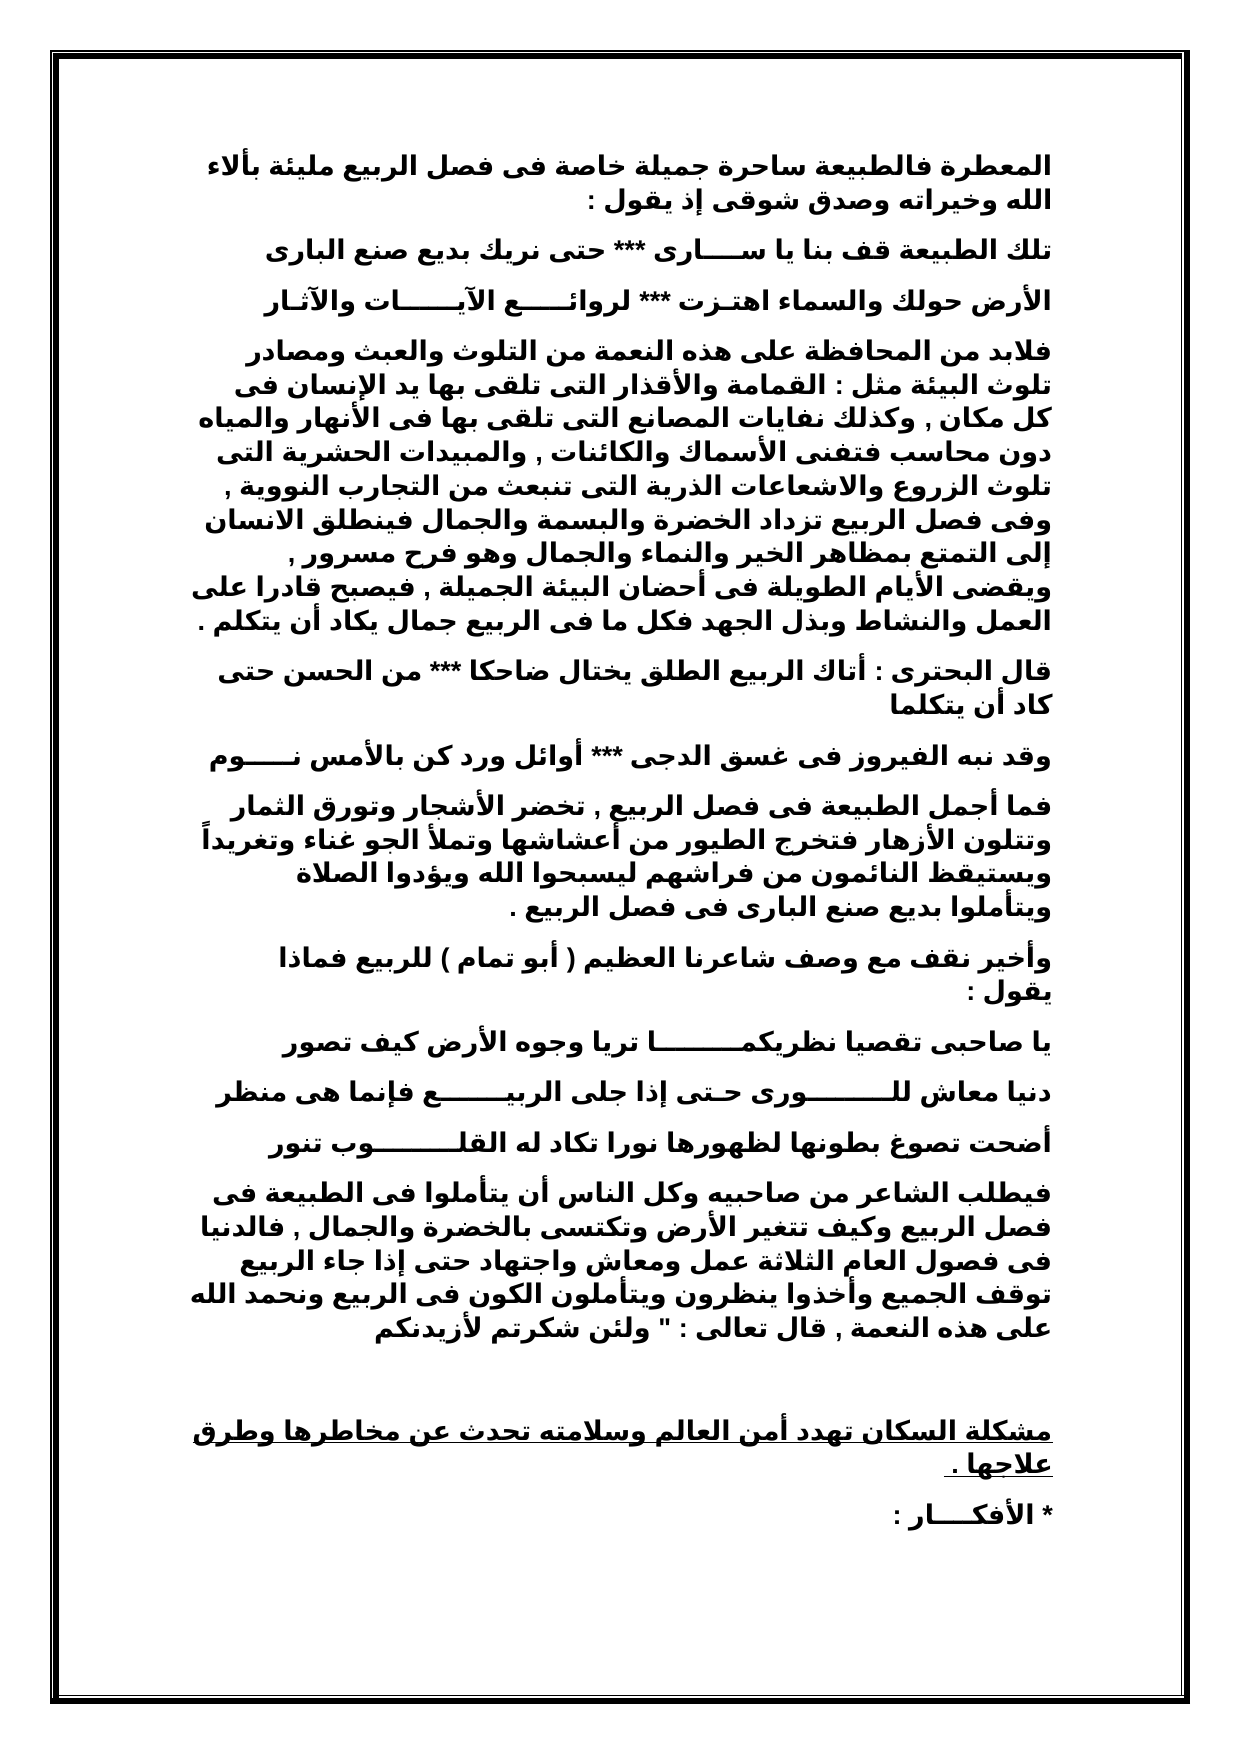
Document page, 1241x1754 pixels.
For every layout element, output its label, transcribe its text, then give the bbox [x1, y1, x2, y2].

text فما أجمل الطبيعة فى فصل الربيع , تخضر الأشجار وتورق الثمار وتتلون الأزهار فتخرج الطيور من أعشاشها وتملأ الجو غناء وتغريداً ويستيقظ النائمون من فراشهم ليسبحوا الله ويؤدوا الصلاة ويتأملوا بديع صنع البارى فى فصل الربيع . [187, 790, 1053, 922]
text * الأفكــــار : [187, 1499, 1053, 1530]
text يا صاحبى تقصيا نظريكمـــــــــا تريا وجوه الأرض كيف تصور [187, 1026, 1053, 1057]
text وقد نبه الفيروز فى غسق الدجى *** أوائل ورد كن بالأمس نـــــوم [187, 739, 1053, 771]
text فلابد من المحافظة على هذه النعمة من التلوث والعبث ومصادر تلوث البيئة مثل : القمامة والأقذار التى تلقى بها يد الإنسان فى كل مكان , وكذلك نفايات المصانع التى تلقى بها فى الأنهار والمياه دون محاسب فتفنى الأسماك والكائنات , والمبيدات الحشرية التى تلوث الزروع والاشعاعات الذرية التى تنبعث من التجارب النووية , وفى فصل الربيع تزداد الخضرة والبسمة والجمال فينطلق الانسان إلى التمتع بمظاهر الخير والنماء والجمال وهو فرح مسرور , ويقضى الأيام الطويلة فى أحضان البيئة الجميلة , فيصبح قادرا على العمل والنشاط وبذل الجهد فكل ما فى الربيع جمال يكاد أن يتكلم . [187, 335, 1053, 636]
text دنيا معاش للـــــــــورى حـتى إذا جلى الربيـــــــع فإنما هى منظر [187, 1076, 1053, 1107]
text تلك الطبيعة قف بنا يا ســــارى *** حتى نريك بديع صنع البارى [187, 234, 1053, 265]
text مشكلة السكان تهدد أمن العالم وسلامته تحدث عن مخاطرها وطرق علاجها . [187, 1415, 1053, 1480]
text أضحت تصوغ بطونها لظهورها نورا تكاد له القلـــــــــوب تنور [187, 1127, 1053, 1158]
text قال البحترى : أتاك الربيع الطلق يختال ضاحكا *** من الحسن حتى كاد أن يتكلما [187, 655, 1053, 720]
text وأخير نقف مع وصف شاعرنا العظيم ( أبو تمام ) للربيع فماذا يقول : [187, 942, 1053, 1007]
text فيطلب الشاعر من صاحبيه وكل الناس أن يتأملوا فى الطبيعة فى فصل الربيع وكيف تتغير الأرض وتكتسى بالخضرة والجمال , فالدنيا فى فصول العام الثلاثة عمل ومعاش واجتهاد حتى إذا جاء الربيع توقف الجميع وأخذوا ينظرون ويتأملون الكون فى الربيع ونحمد الله على هذه النعمة , قال تعالى : " ولئن شكرتم لأزيدنكم [187, 1177, 1053, 1343]
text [187, 150, 1053, 215]
text الأرض حولك والسماء اهتـزت *** لروائـــــع الآيــــــات والآثـار [187, 284, 1053, 316]
